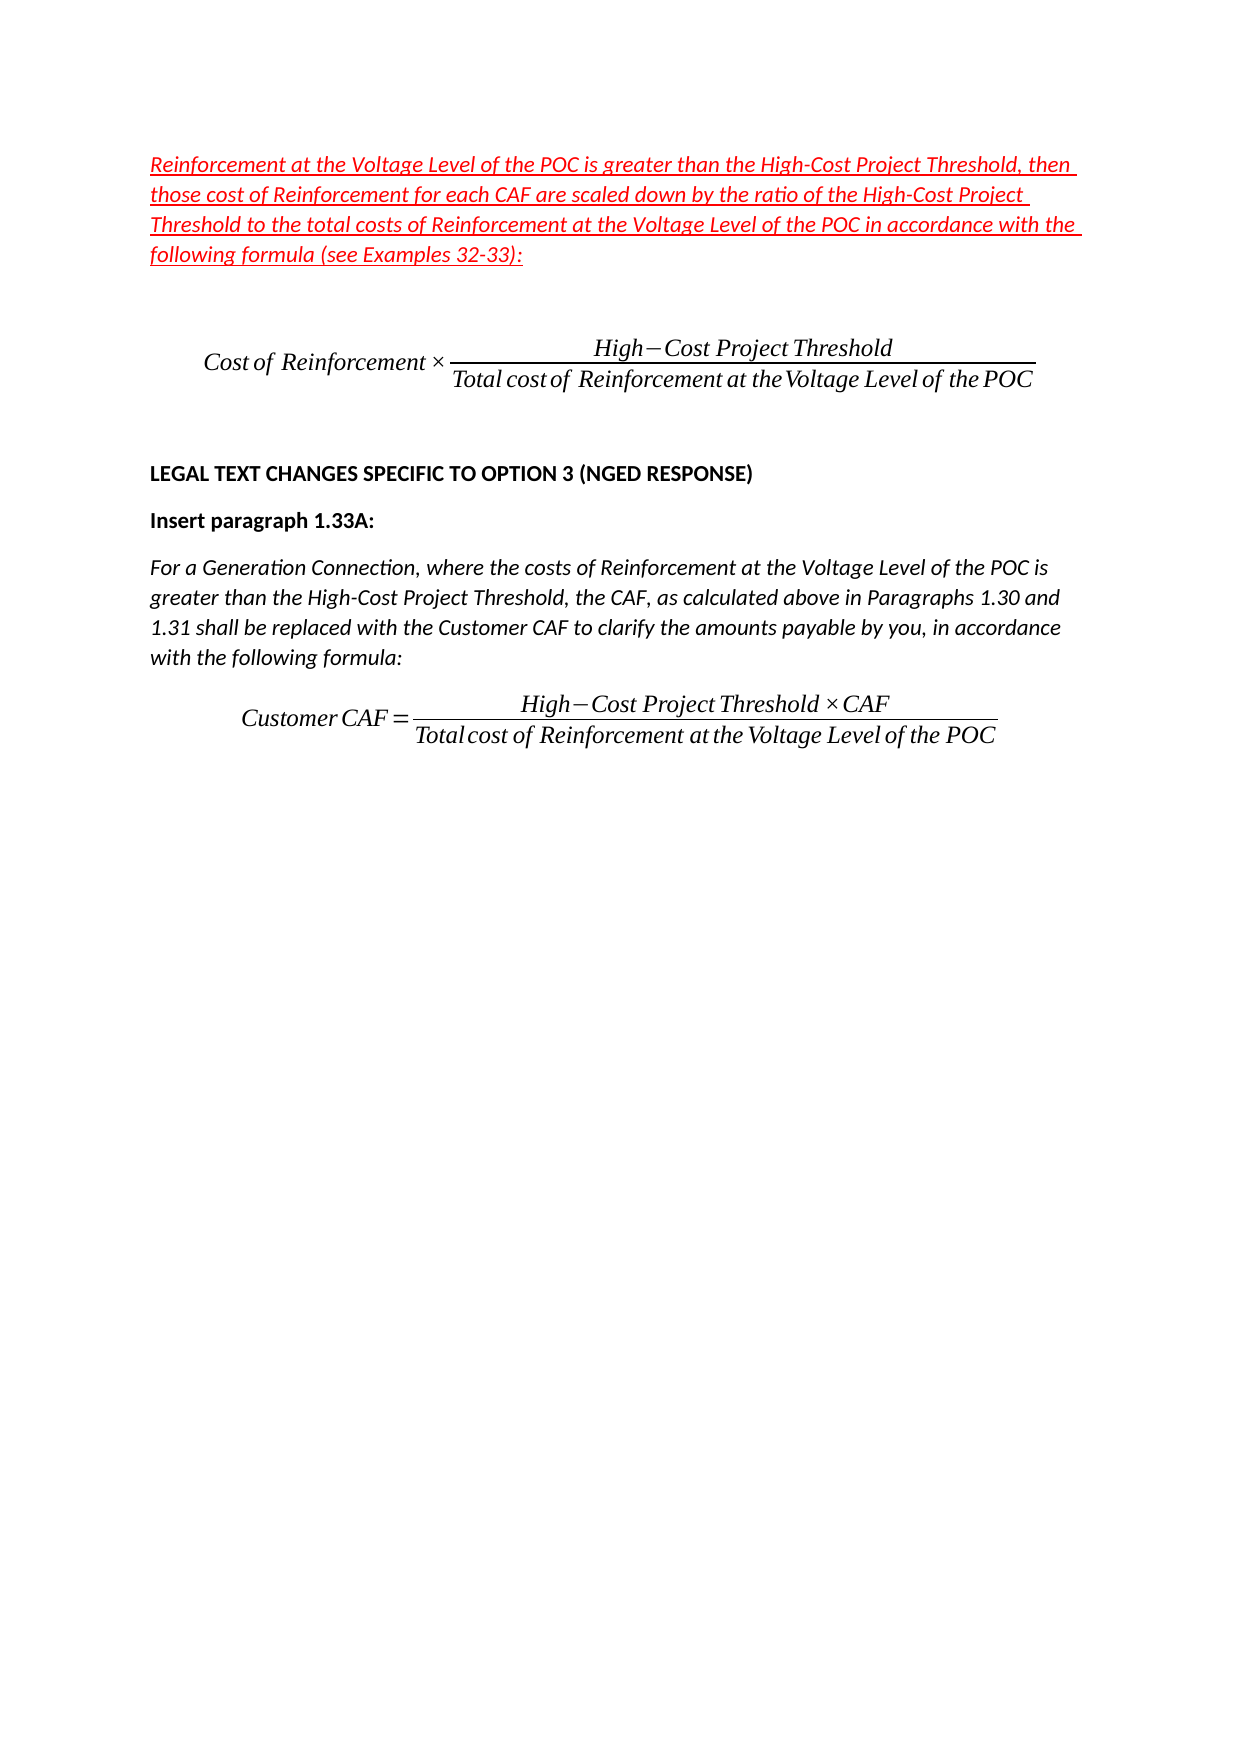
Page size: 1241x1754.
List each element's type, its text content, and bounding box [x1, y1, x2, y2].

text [150, 150, 1090, 269]
text For a Generation Connection, where the costs of Reinforcement at the Voltage Level of the POC is greater than the High-Cost Project Threshold, the CAF, as calculated above in Paragraphs 1.30 and 1.31 shall be replaced with the Customer CAF to clarify the amounts payable by you, in accordance with the following formula: [150, 553, 1090, 671]
text Insert paragraph 1.33A: [150, 506, 1090, 534]
text Legal text changes specific to Option 3 (NGED response) [150, 459, 1090, 487]
